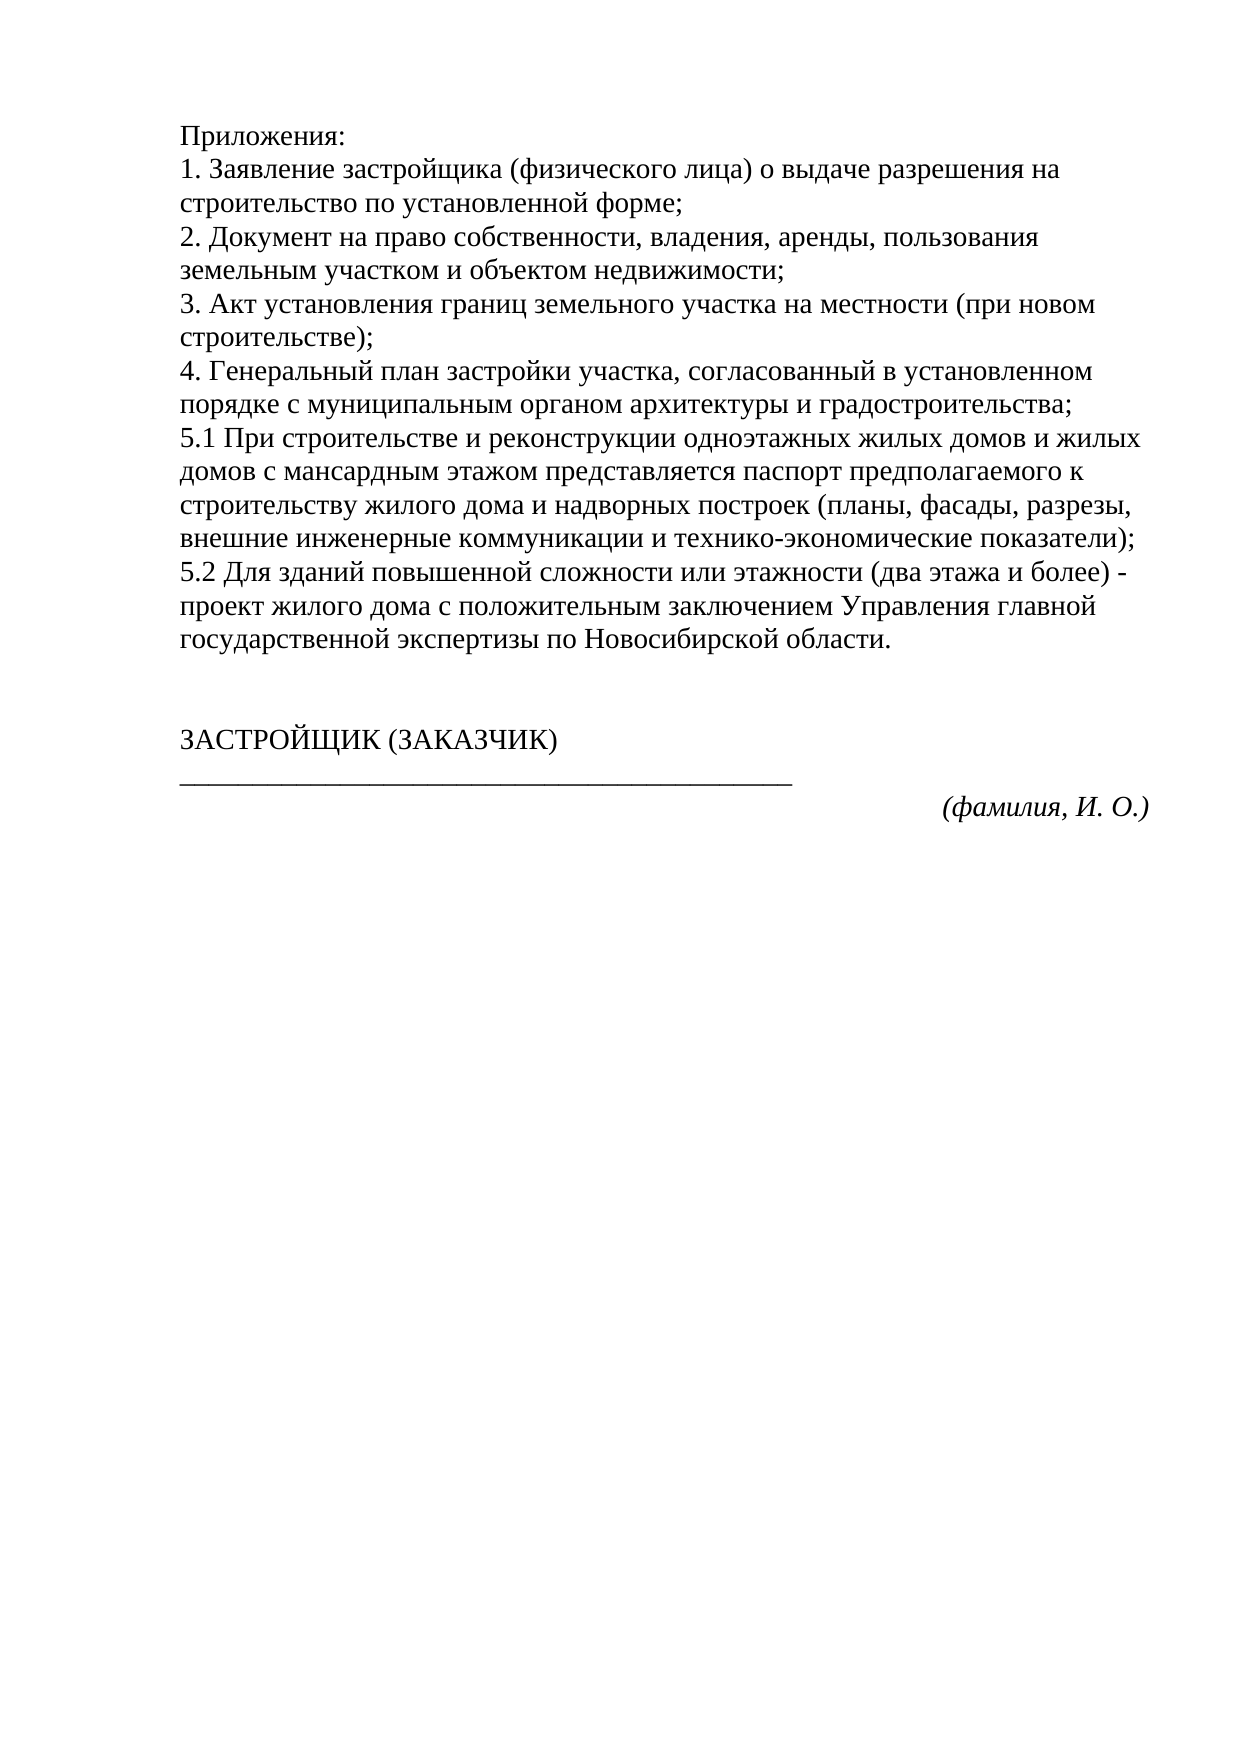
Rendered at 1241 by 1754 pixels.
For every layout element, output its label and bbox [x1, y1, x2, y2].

table_header [180, 118, 1149, 822]
